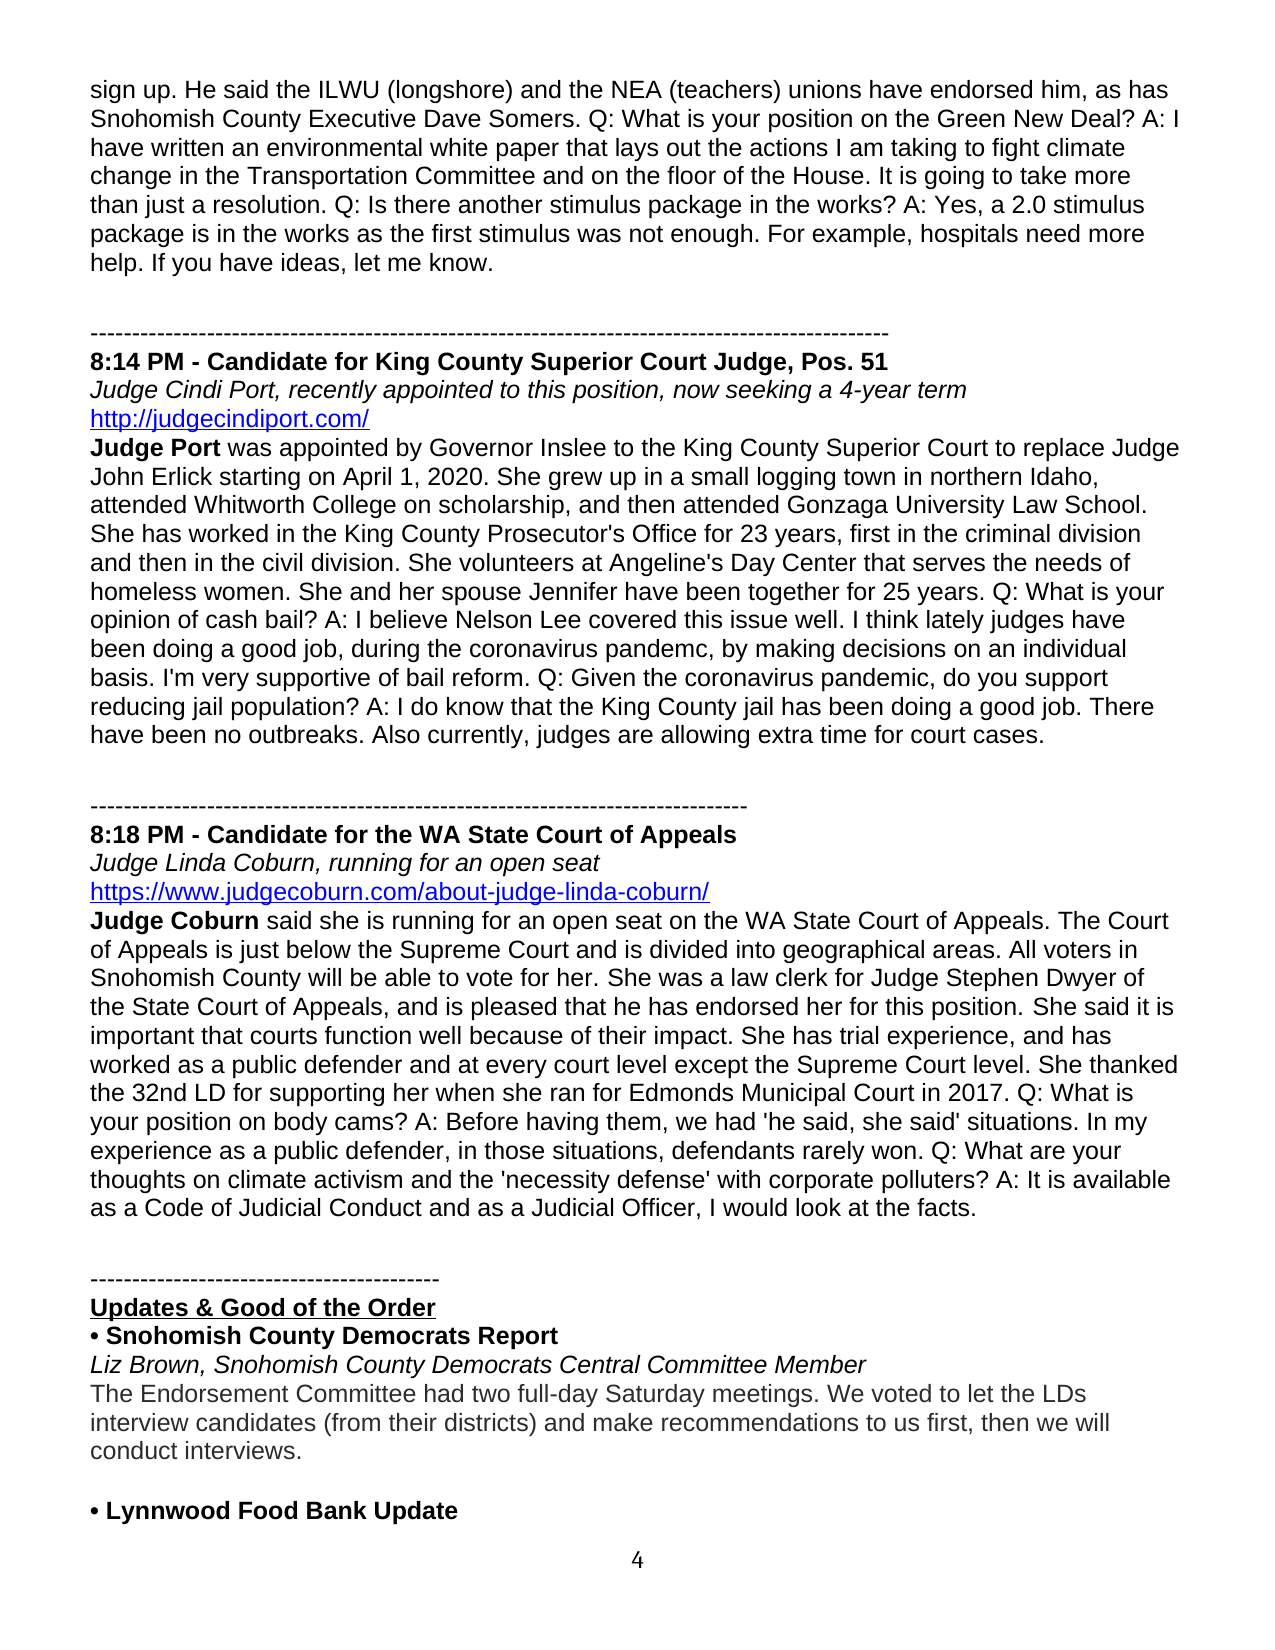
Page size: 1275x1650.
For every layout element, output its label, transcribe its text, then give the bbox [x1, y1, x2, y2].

text 8:14 PM - Candidate for King County Superior Court Judge, Pos. 51 [90, 347, 1185, 375]
text Updates & Good of the Order [90, 1292, 1185, 1321]
text The Endorsement Committee had two full-day Saturday meetings. We voted to let the LDs interview candidates (from their districts) and make recommendations to us first, then we will conduct interviews. [90, 1379, 1185, 1465]
text ------------------------------------------ [90, 1264, 1185, 1292]
text Liz Brown, Snohomish County Democrats Central Committee Member [90, 1350, 1185, 1379]
text • Lynnwood Food Bank Update [90, 1496, 1185, 1525]
text Judge Cindi Port, recently appointed to this position, now seeking a 4-year term http://judgecindiport.com/ [90, 375, 1185, 433]
text Judge Port was appointed by Governor Inslee to the King County Superior Court to replace Judge John Erlick starting on April 1, 2020. She grew up in a small logging town in northern Idaho, attended Whitworth College on scholarship, and then attended Gonzaga University Law School. She has worked in the King County Prosecutor's Office for 23 years, first in the criminal division and then in the civil division. She volunteers at Angeline's Day Center that serves the needs of homeless women. She and her spouse Jennifer have been together for 25 years. Q: What is your opinion of cash bail? A: I believe Nelson Lee covered this issue well. I think lately judges have been doing a good job, during the coronavirus pandemc, by making decisions on an individual basis. I'm very supportive of bail reform. Q: Given the coronavirus pandemic, do you support reducing jail population? A: I do know that the King County jail has been doing a good job. There have been no outbreaks. Also currently, judges are allowing extra time for court cases. [90, 433, 1185, 749]
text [90, 75, 1185, 276]
text 8:18 PM - Candidate for the WA State Court of Appeals [90, 819, 1185, 848]
text ------------------------------------------------------------------------------- [90, 791, 1185, 819]
text ------------------------------------------------------------------------------------------------ [90, 318, 1185, 347]
text • Snohomish County Democrats Report [90, 1321, 1185, 1350]
text Judge Linda Coburn, running for an open seat https://www.judgecoburn.com/about-judge-linda-coburn/ [90, 848, 1185, 906]
text Judge Coburn said she is running for an open seat on the WA State Court of Appeals. The Court of Appeals is just below the Supreme Court and is divided into geographical areas. All voters in Snohomish County will be able to vote for her. She was a law clerk for Judge Stephen Dwyer of the State Court of Appeals, and is pleased that he has endorsed her for this position. She said it is important that courts function well because of their impact. She has trial experience, and has worked as a public defender and at every court level except the Supreme Court level. She thanked the 32nd LD for supporting her when she ran for Edmonds Municipal Court in 2017. Q: What is your position on body cams? A: Before having them, we had 'he said, she said' situations. In my experience as a public defender, in those situations, defendants rarely won. Q: What are your thoughts on climate activism and the 'necessity defense' with corporate polluters? A: It is available as a Code of Judicial Conduct and as a Judicial Officer, I would look at the facts. [90, 906, 1185, 1222]
